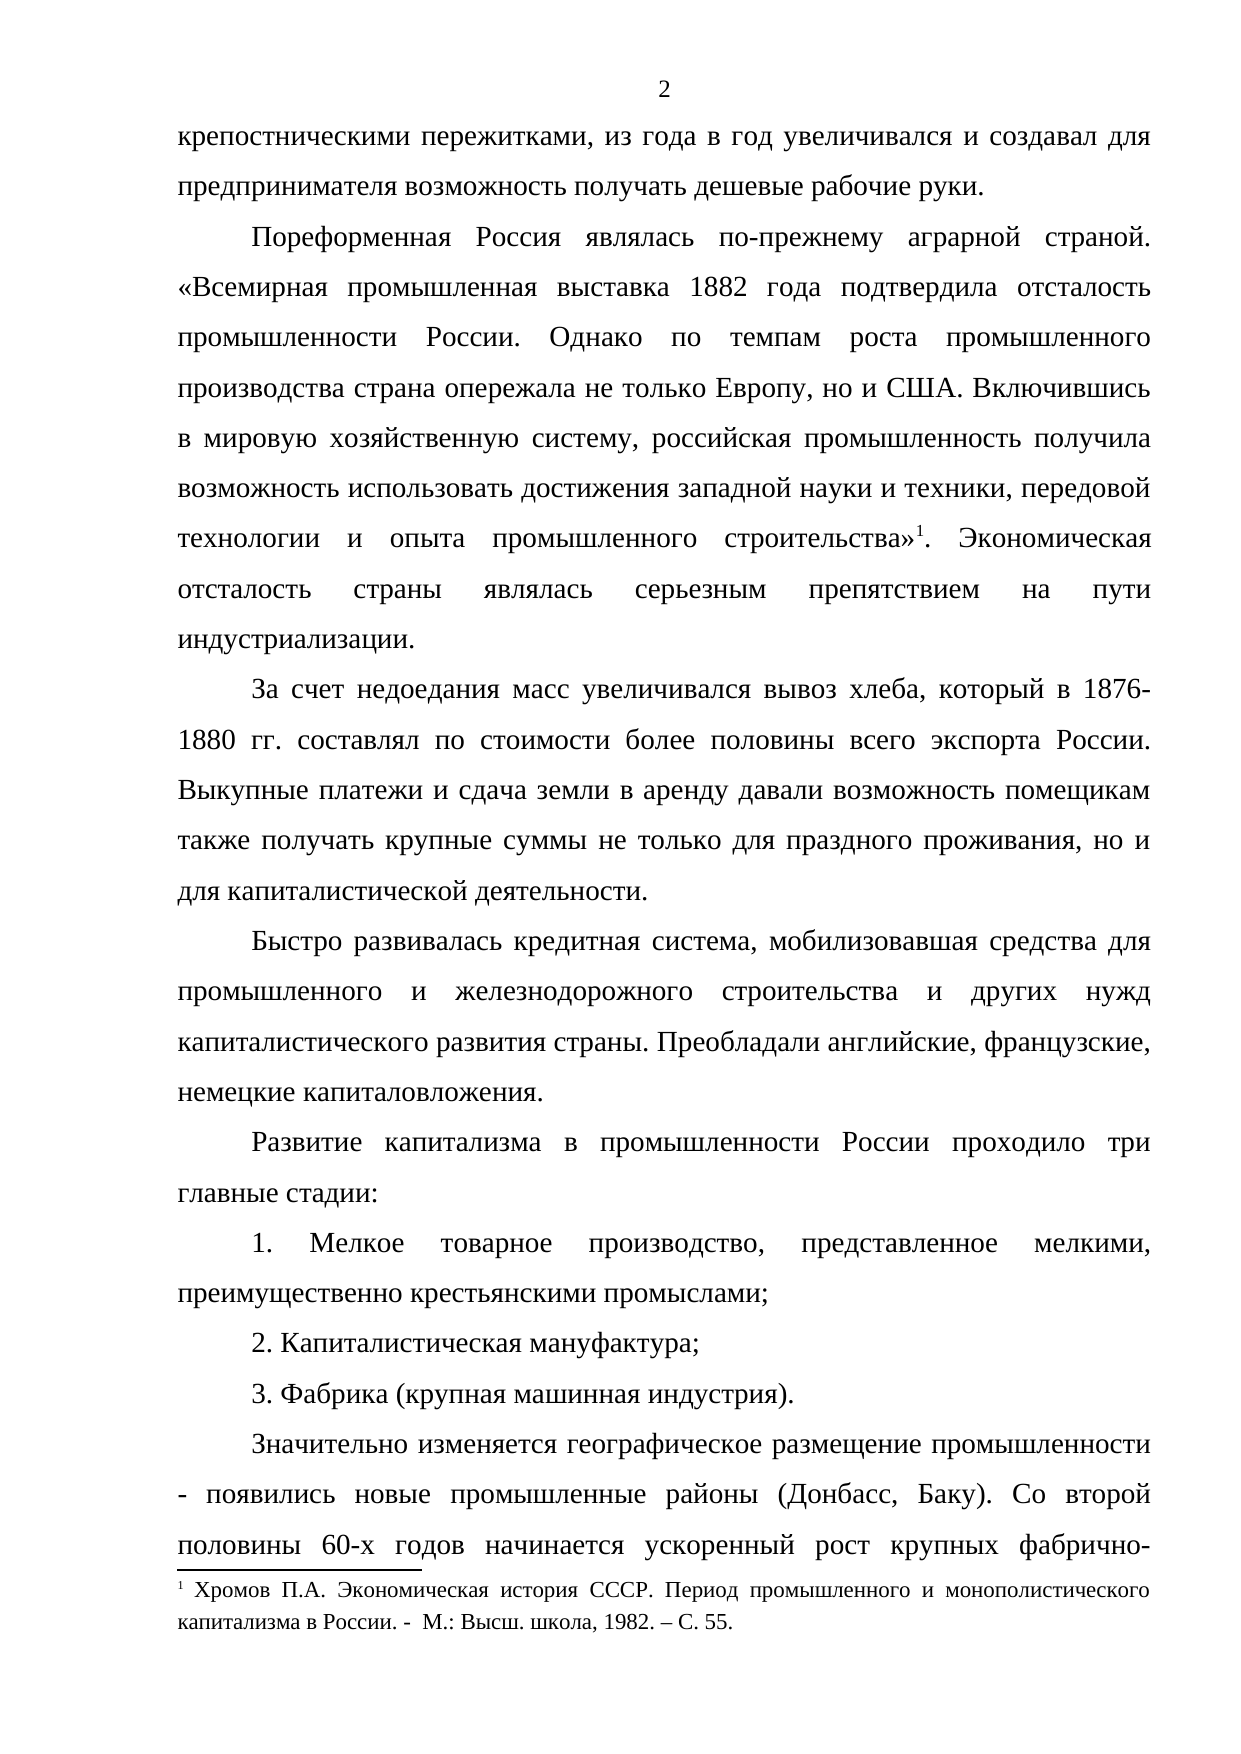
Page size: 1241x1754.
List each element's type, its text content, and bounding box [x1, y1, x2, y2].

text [177, 1426, 1152, 1560]
text 3. Фабрика (крупная машинная индустрия). [177, 1376, 1152, 1409]
text Пореформенная Россия являлась по-прежнему аграрной страной. «Всемирная промышленная выставка 1882 года подтвердила отсталость промышленности России. Однако по темпам роста промышленного производства страна опережала не только Европу, но и США. Включившись в мировую хозяйственную систему, российская промышленность получила возможность использовать достижения западной науки и техники, передовой технологии и опыта промышленного строительства». Экономическая отсталость страны являлась серьезным препятствием на пути индустриализации. [177, 219, 1152, 655]
text Развитие капитализма в промышленности России проходило три главные стадии: [177, 1124, 1152, 1208]
text Быстро развивалась кредитная система, мобилизовавшая средства для промышленного и железнодорожного строительства и других нужд капиталистического развития страны. Преобладали английские, французские, немецкие капиталовложения. [177, 923, 1152, 1108]
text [177, 118, 1152, 202]
text 2. Капиталистическая мануфактура; [177, 1326, 1152, 1359]
text 1. Мелкое товарное производство, представленное мелкими, преимущественно крестьянскими промыслами; [177, 1225, 1152, 1309]
text За счет недоедания масс увеличивался вывоз хлеба, который в 1876-1880 гг. составлял по стоимости более половины всего экспорта России. Выкупные платежи и сдача земли в аренду давали возможность помещикам также получать крупные суммы не только для праздного проживания, но и для капиталистической деятельности. [177, 672, 1152, 906]
